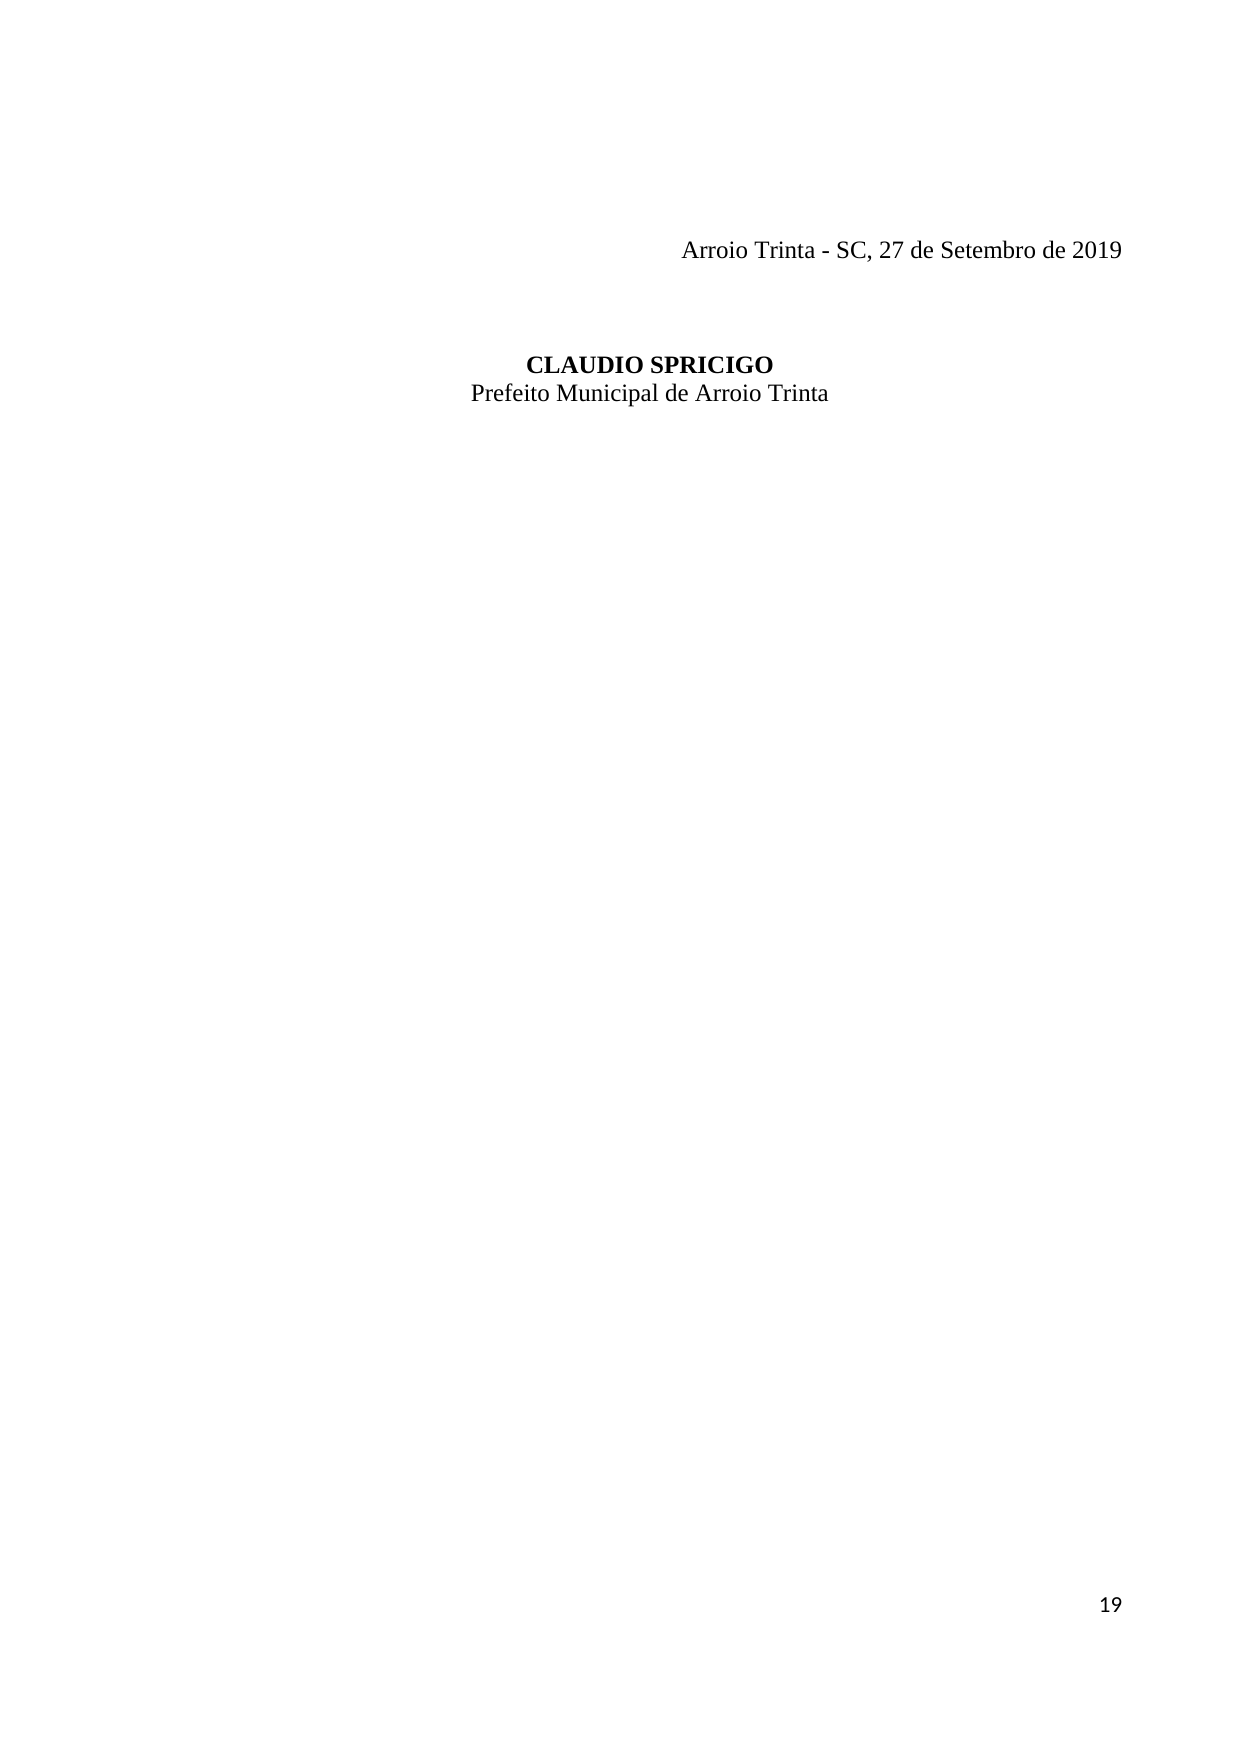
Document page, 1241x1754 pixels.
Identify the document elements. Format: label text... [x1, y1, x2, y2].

text CLAUDIO SPRICIGO [177, 350, 1122, 378]
text Prefeito Municipal de Arroio Trinta [177, 378, 1122, 407]
text Arroio Trinta - SC, 27 de Setembro de 2019 [177, 235, 1122, 263]
